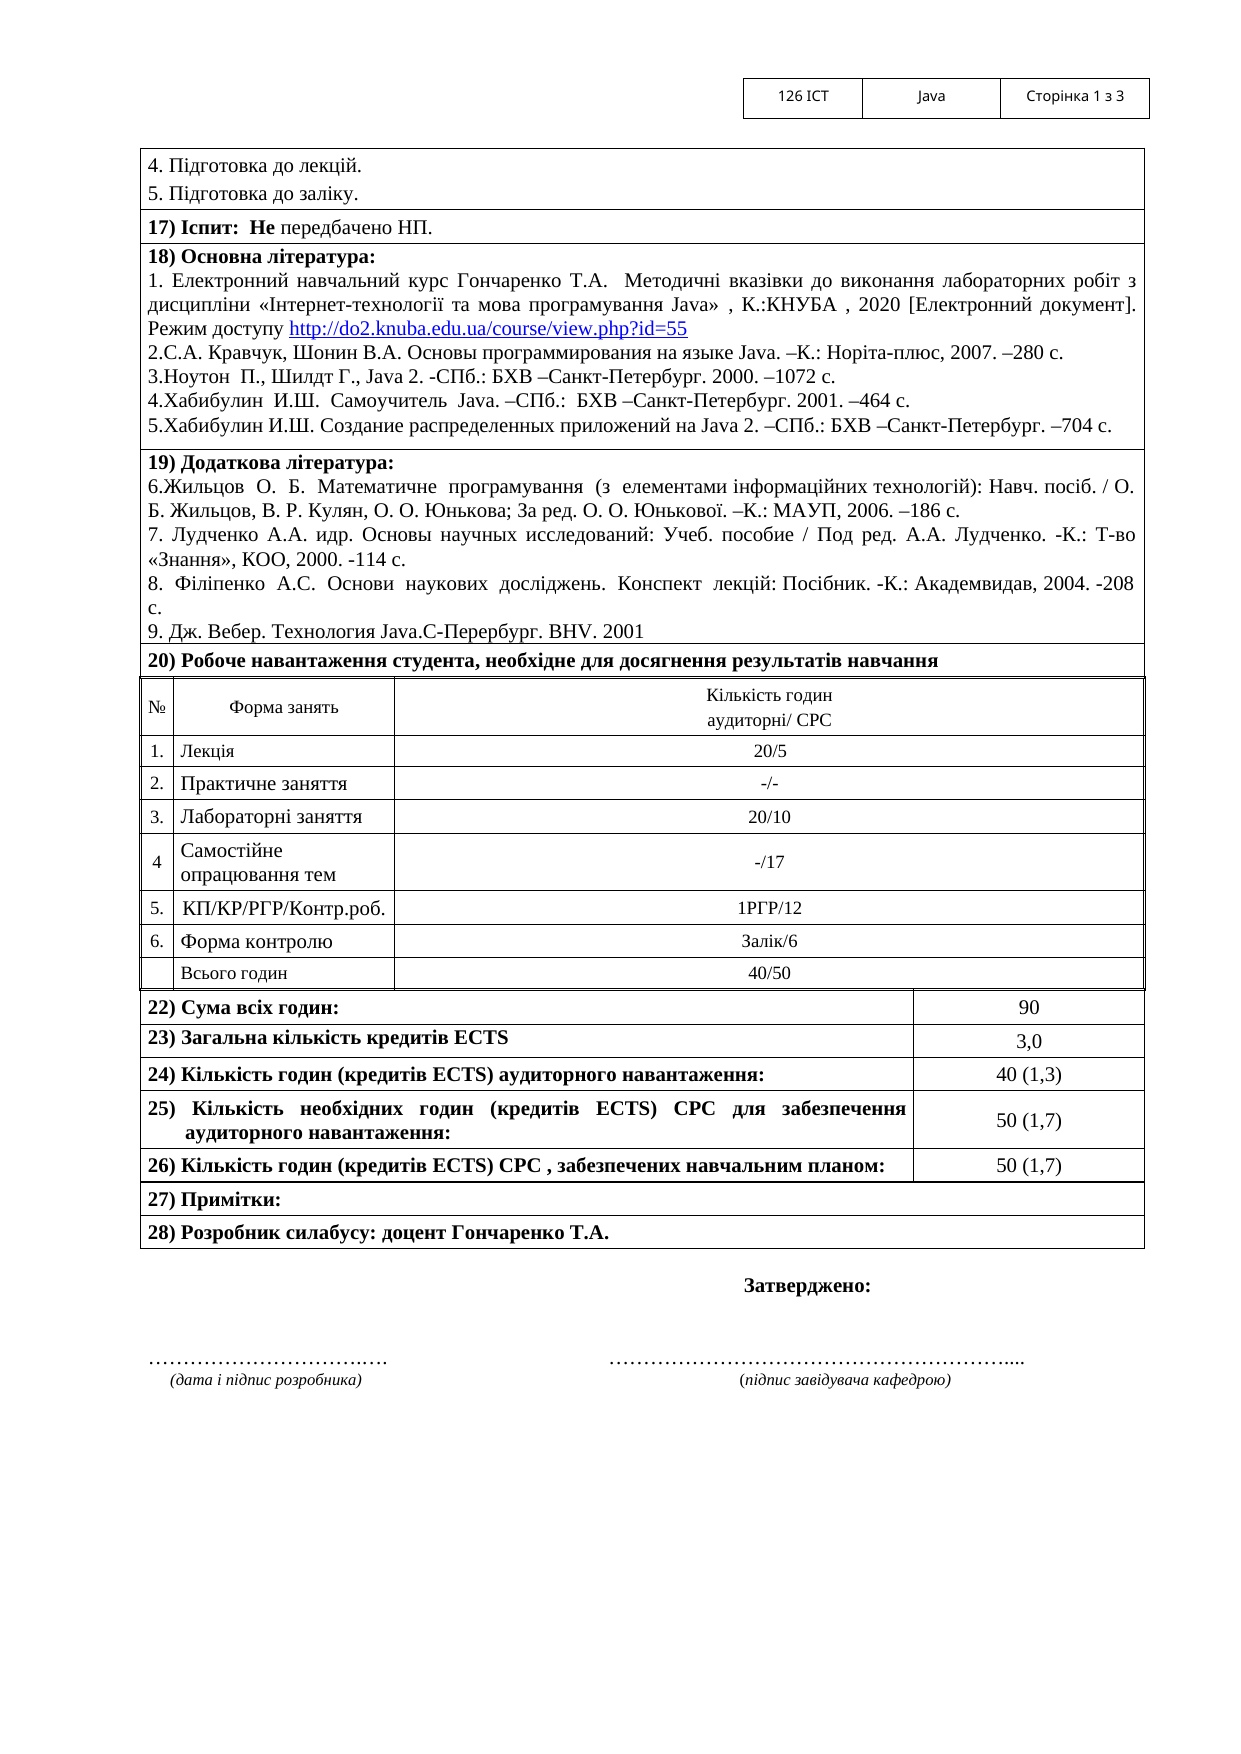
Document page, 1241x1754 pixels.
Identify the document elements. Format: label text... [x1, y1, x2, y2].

table_cell 22) Сума всіх годин: [141, 991, 913, 1023]
table_cell 20) Робоче навантаження студента, необхідне для досягнення результатів навчання [141, 644, 1144, 676]
table_cell 28) Розробник силабусу: доцент Гончаренко Т.А. [141, 1216, 1144, 1248]
table_cell Форма контролю [174, 925, 394, 957]
text (дата і підпис розробника) (підпис завідувача кафедрою) [148, 1369, 1152, 1388]
table_cell 24) Кількість годин (кредитів ЕСТS) аудиторного навантаження: [141, 1058, 913, 1090]
table_cell 4 [142, 834, 173, 890]
table_cell 20/5 [395, 736, 1143, 766]
table_cell 20/10 [395, 800, 1143, 833]
table_cell Самостійне опрацювання тем [174, 834, 394, 890]
table_cell 3,0 [914, 1025, 1144, 1057]
table_cell 26) Кількість годин (кредитів ЕСТS) СРС , забезпечених навчальним планом: [141, 1149, 913, 1181]
table_cell 2. [142, 767, 173, 799]
table_cell 3. [142, 800, 173, 833]
table_cell 1РГР/12 [395, 891, 1143, 924]
text Затверджено: [590, 1273, 1152, 1297]
table_cell Залік/6 [395, 925, 1143, 957]
table_cell 18) Основна література: 1. Електронний навчальний курс Гончаренко Т.А. Методичні вказівки до виконання лабораторних робіт з дисципліни «Інтернет-технології та мова програмування Java» , К.:КНУБА , 2020 [Електронний документ]. Режим доступу http://do2.knuba.edu.ua/course/view.php?id=55 2.С.А. Кравчук, Шонин В.А. Основы программирования на языке Java. –К.: Норіта-плюс, 2007. –280 с. 3.Ноутон П., Шилдт Г., Java 2. -СПб.: БХВ –Санкт-Петербург. 2000. –1072 с. 4.Хабибулин И.Ш. Самоучитель Java. –СПб.: БХВ –Санкт-Петербург. 2001. –464 с. 5.Хабибулин И.Ш. Создание распределенных приложений на Java 2. –СПб.: БХВ –Санкт-Петербург. –704 с. [141, 244, 1144, 449]
table_cell Лабораторні заняття [174, 800, 394, 833]
table_cell № [142, 679, 173, 735]
table_cell 27) Примітки: [141, 1183, 1144, 1215]
table_cell 50 (1,7) [914, 1149, 1144, 1181]
table_cell -/- [395, 767, 1143, 799]
table_cell -/17 [395, 834, 1143, 890]
table_cell Практичне заняття [174, 767, 394, 799]
table_cell 40 (1,3) [914, 1058, 1144, 1090]
table_cell 1. [142, 736, 173, 766]
table_cell 6. [142, 925, 173, 957]
table_cell 19) Додаткова література: 6.Жильцов О. Б. Математичне програмування (з елементами інформаційних технологій): Навч. посіб. / О. Б. Жильцов, В. Р. Кулян, О. О. Юнькова; За ред. О. О. Юнькової. –К.: МАУП, 2006. –186 с. 7. Лудченко А.А. идр. Основы научных исследований: Учеб. пособие / Под ред. А.А. Лудченко. -К.: Т-во «Знання», КОО, 2000. -114 с. 8. Філіпенко А.С. Основи наукових досліджень. Конспект лекцій: Посібник. -К.: Академвидав, 2004. -208 с. 9. Дж. Вебер. Технология Java.С-Перербург. BHV. 2001 [141, 450, 1144, 643]
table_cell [141, 149, 1144, 209]
table_cell 40/50 [395, 958, 1143, 988]
table_cell 23) Загальна кількість кредитів ЕСТS [141, 1025, 913, 1057]
table_cell 25) Кількість необхідних годин (кредитів ЕСТS) СРС для забезпечення аудиторного навантаження: [141, 1091, 913, 1148]
table_cell Форма занять [174, 679, 394, 735]
table_cell 17) Іспит: Не передбачено НП. [141, 210, 1144, 243]
table_cell 50 (1,7) [914, 1091, 1144, 1148]
text ………………………….…. ………………………………………………….... [148, 1345, 1152, 1369]
table_cell Всього годин [174, 958, 394, 988]
table_cell Лекція [174, 736, 394, 766]
table_cell КП/КР/РГР/Контр.роб. [174, 891, 394, 924]
table_cell [142, 958, 173, 988]
table_cell 5. [142, 891, 173, 924]
table_cell Кількість годин аудиторні/ СРС [395, 679, 1143, 735]
table_cell 90 [914, 991, 1144, 1023]
